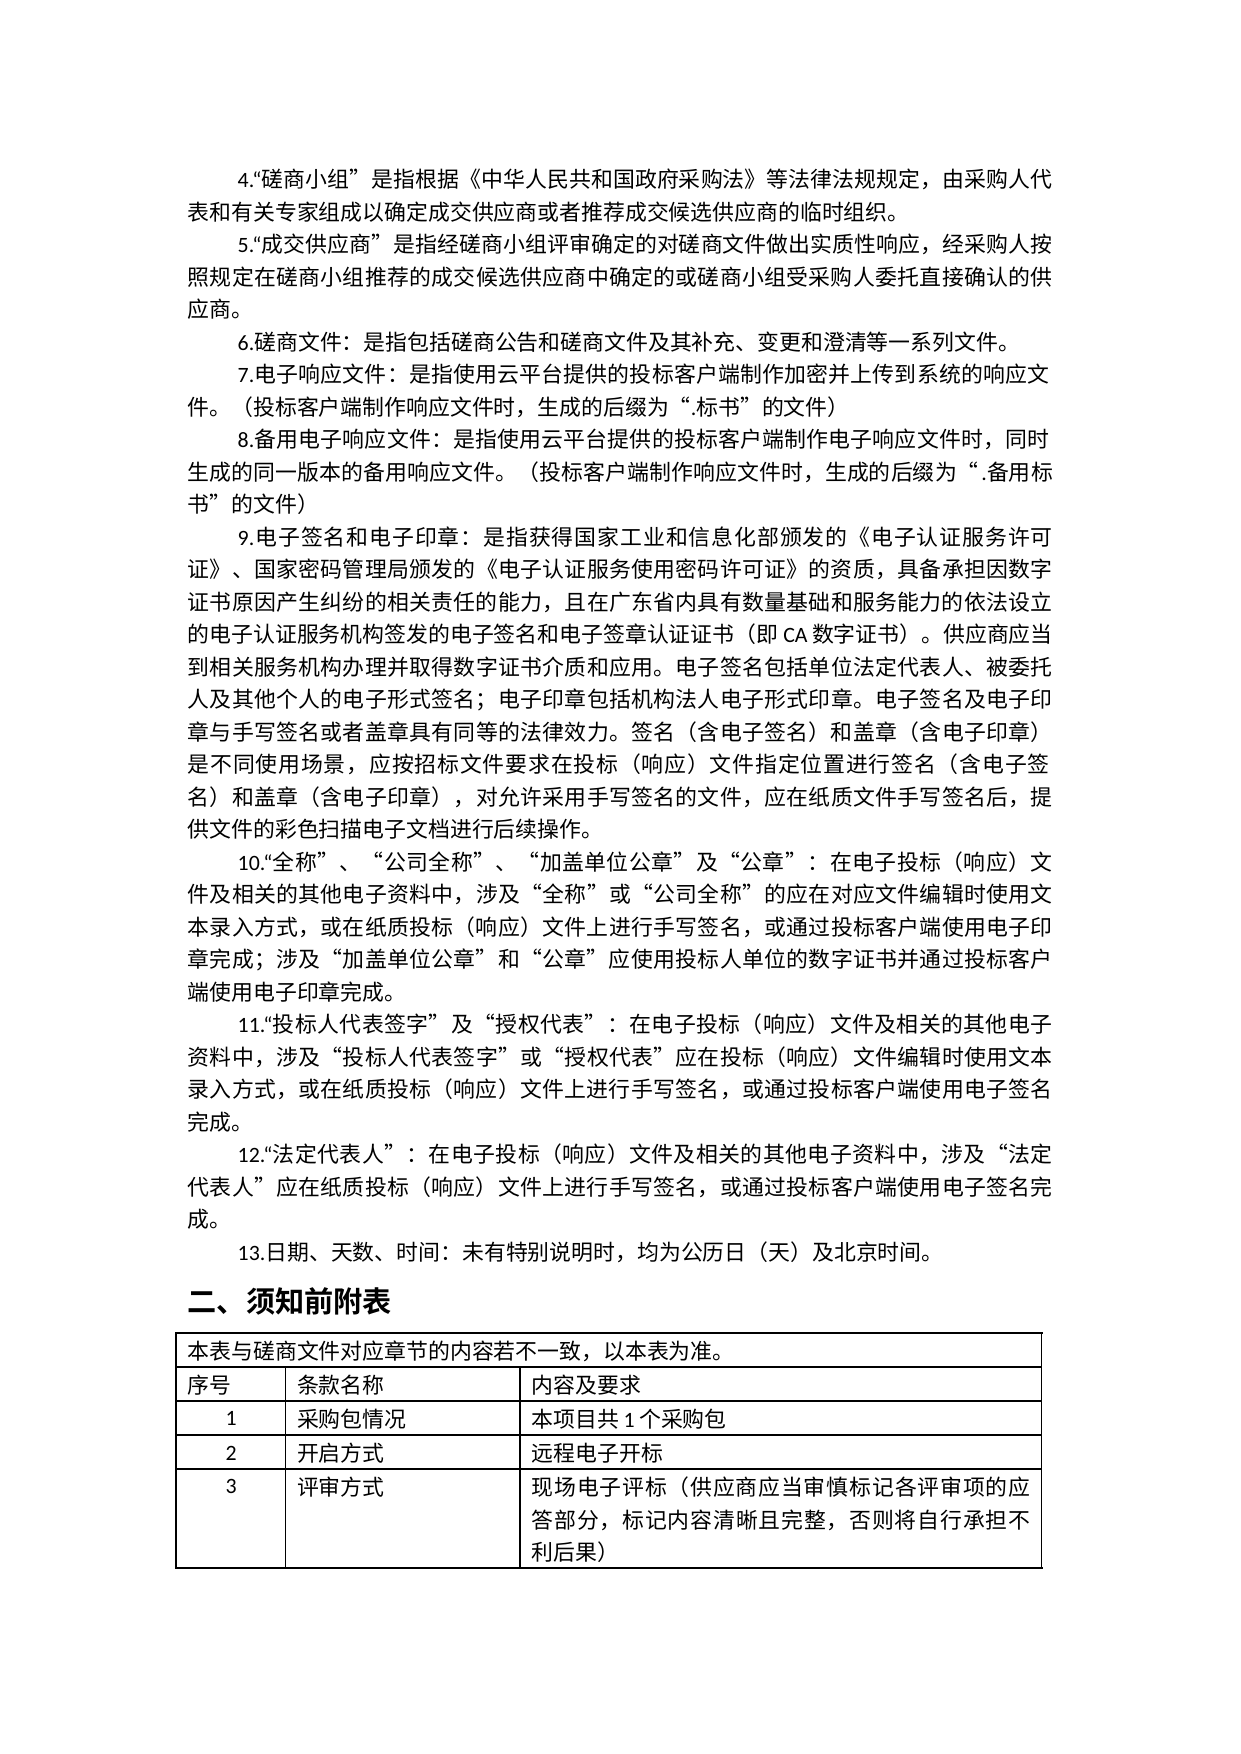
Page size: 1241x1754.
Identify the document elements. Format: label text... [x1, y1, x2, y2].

table_cell 3 [177, 1470, 285, 1567]
text 4.“磋商小组”是指根据《中华人民共和国政府采购法》等法律法规规定，由采购人代表和有关专家组成以确定成交供应商或者推荐成交候选供应商的临时组织。 [187, 162, 1053, 227]
text 9.电子签名和电子印章：是指获得国家工业和信息化部颁发的《电子认证服务许可证》、国家密码管理局颁发的《电子认证服务使用密码许可证》的资质，具备承担因数字证书原因产生纠纷的相关责任的能力，且在广东省内具有数量基础和服务能力的依法设立的电子认证服务机构签发的电子签名和电子签章认证证书（即CA数字证书）。供应商应当到相关服务机构办理并取得数字证书介质和应用。电子签名包括单位法定代表人、被委托人及其他个人的电子形式签名；电子印章包括机构法人电子形式印章。电子签名及电子印章与手写签名或者盖章具有同等的法律效力。签名（含电子签名）和盖章（含电子印章）是不同使用场景，应按招标文件要求在投标（响应）文件指定位置进行签名（含电子签名）和盖章（含电子印章），对允许采用手写签名的文件，应在纸质文件手写签名后，提供文件的彩色扫描电子文档进行后续操作。 [187, 519, 1053, 844]
text 5.“成交供应商”是指经磋商小组评审确定的对磋商文件做出实质性响应，经采购人按照规定在磋商小组推荐的成交候选供应商中确定的或磋商小组受采购人委托直接确认的供应商。 [187, 227, 1053, 324]
text 8.备用电子响应文件：是指使用云平台提供的投标客户端制作电子响应文件时，同时生成的同一版本的备用响应文件。（投标客户端制作响应文件时，生成的后缀为“.备用标书”的文件） [187, 422, 1053, 519]
table_cell 序号 [177, 1368, 285, 1400]
table_cell 内容及要求 [521, 1368, 1041, 1400]
text 12.“法定代表人”：在电子投标（响应）文件及相关的其他电子资料中，涉及“法定代表人”应在纸质投标（响应）文件上进行手写签名，或通过投标客户端使用电子签名完成。 [187, 1137, 1053, 1234]
table_cell 本项目共1个采购包 [521, 1402, 1041, 1434]
table_cell 评审方式 [286, 1470, 519, 1567]
table_cell 现场电子评标（供应商应当审慎标记各评审项的应答部分，标记内容清晰且完整，否则将自行承担不利后果） [521, 1470, 1041, 1567]
text 6.磋商文件：是指包括磋商公告和磋商文件及其补充、变更和澄清等一系列文件。 [187, 324, 1053, 357]
table_cell 条款名称 [286, 1368, 519, 1400]
text 7.电子响应文件：是指使用云平台提供的投标客户端制作加密并上传到系统的响应文件。（投标客户端制作响应文件时，生成的后缀为“.标书”的文件） [187, 357, 1053, 422]
text 二、须知前附表 [187, 1267, 1053, 1332]
table_header 本表与磋商文件对应章节的内容若不一致，以本表为准。 [177, 1334, 1041, 1366]
table_cell 远程电子开标 [521, 1436, 1041, 1468]
text 11.“投标人代表签字”及“授权代表”：在电子投标（响应）文件及相关的其他电子资料中，涉及“投标人代表签字”或“授权代表”应在投标（响应）文件编辑时使用文本录入方式，或在纸质投标（响应）文件上进行手写签名，或通过投标客户端使用电子签名完成。 [187, 1007, 1053, 1137]
text 13.日期、天数、时间：未有特别说明时，均为公历日（天）及北京时间。 [187, 1234, 1053, 1267]
table_cell 采购包情况 [286, 1402, 519, 1434]
table_cell 开启方式 [286, 1436, 519, 1468]
table_cell 1 [177, 1402, 285, 1434]
table_cell 2 [177, 1436, 285, 1468]
text 10.“全称”、“公司全称”、“加盖单位公章”及“公章”：在电子投标（响应）文件及相关的其他电子资料中，涉及“全称”或“公司全称”的应在对应文件编辑时使用文本录入方式，或在纸质投标（响应）文件上进行手写签名，或通过投标客户端使用电子印章完成；涉及“加盖单位公章”和“公章”应使用投标人单位的数字证书并通过投标客户端使用电子印章完成。 [187, 844, 1053, 1007]
